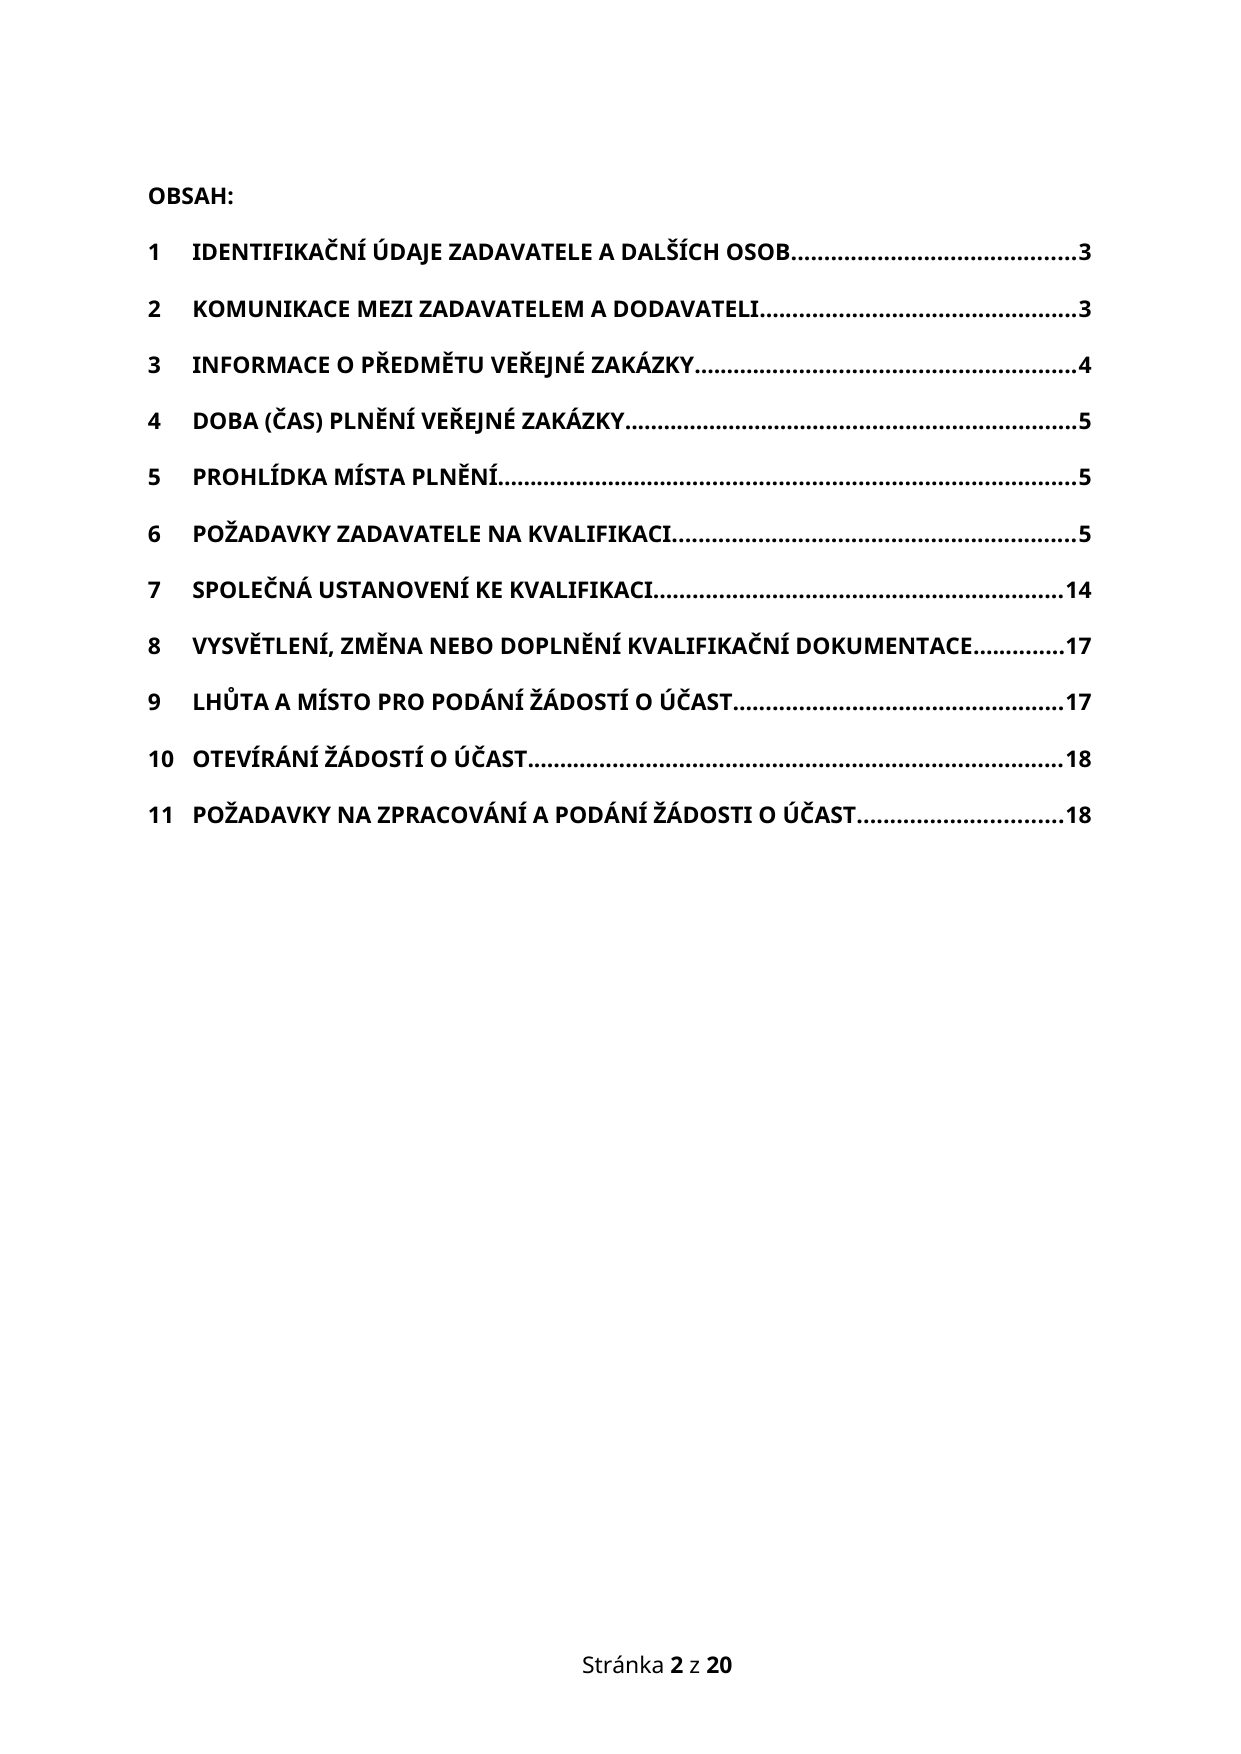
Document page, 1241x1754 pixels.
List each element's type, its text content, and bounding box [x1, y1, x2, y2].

text 8 VYSVĚTLENÍ, ZMĚNA NEBO DOPLNĚNÍ KVALIFIKAČNÍ DOKUMENTACE 17 [148, 630, 1093, 661]
text 4 DOBA (ČAS) PLNĚNÍ VEŘEJNÉ ZAKÁZKY 5 [148, 405, 1093, 436]
text 10 OTEVÍRÁNÍ Žádostí o účast 18 [148, 743, 1093, 774]
text 6 POŽADAVKY ZADAVATELE NA KVALIFIKACI 5 [148, 518, 1093, 549]
text 5 PROHLÍDKA MÍSTA PLNĚNÍ 5 [148, 461, 1093, 493]
text Obsah: [148, 180, 1093, 211]
text 9 LHŮTA A MÍSTO PRO PODÁNÍ ŽÁDOSTÍ O ÚČAST 17 [148, 686, 1093, 718]
text 11 POŽADAVKY NA ZPRACOVÁNÍ A PODÁNÍ ŽÁDOSTI O ÚČAST 18 [148, 799, 1093, 830]
text 1 IDENTIFIKAČNÍ ÚDAJE ZADAVATELE A DALŠÍCH OSOB 3 [148, 236, 1093, 268]
text 3 INFORMACE O PŘEDMĚTU VEŘEJNÉ ZAKÁZKY 4 [148, 349, 1093, 380]
text 7 SPOLEČNÁ USTANOVENÍ KE KVALIFIKACI 14 [148, 574, 1093, 605]
text 2 KOMUNIKACE MEZI ZADAVATELEM A DODAVATELI 3 [148, 293, 1093, 324]
